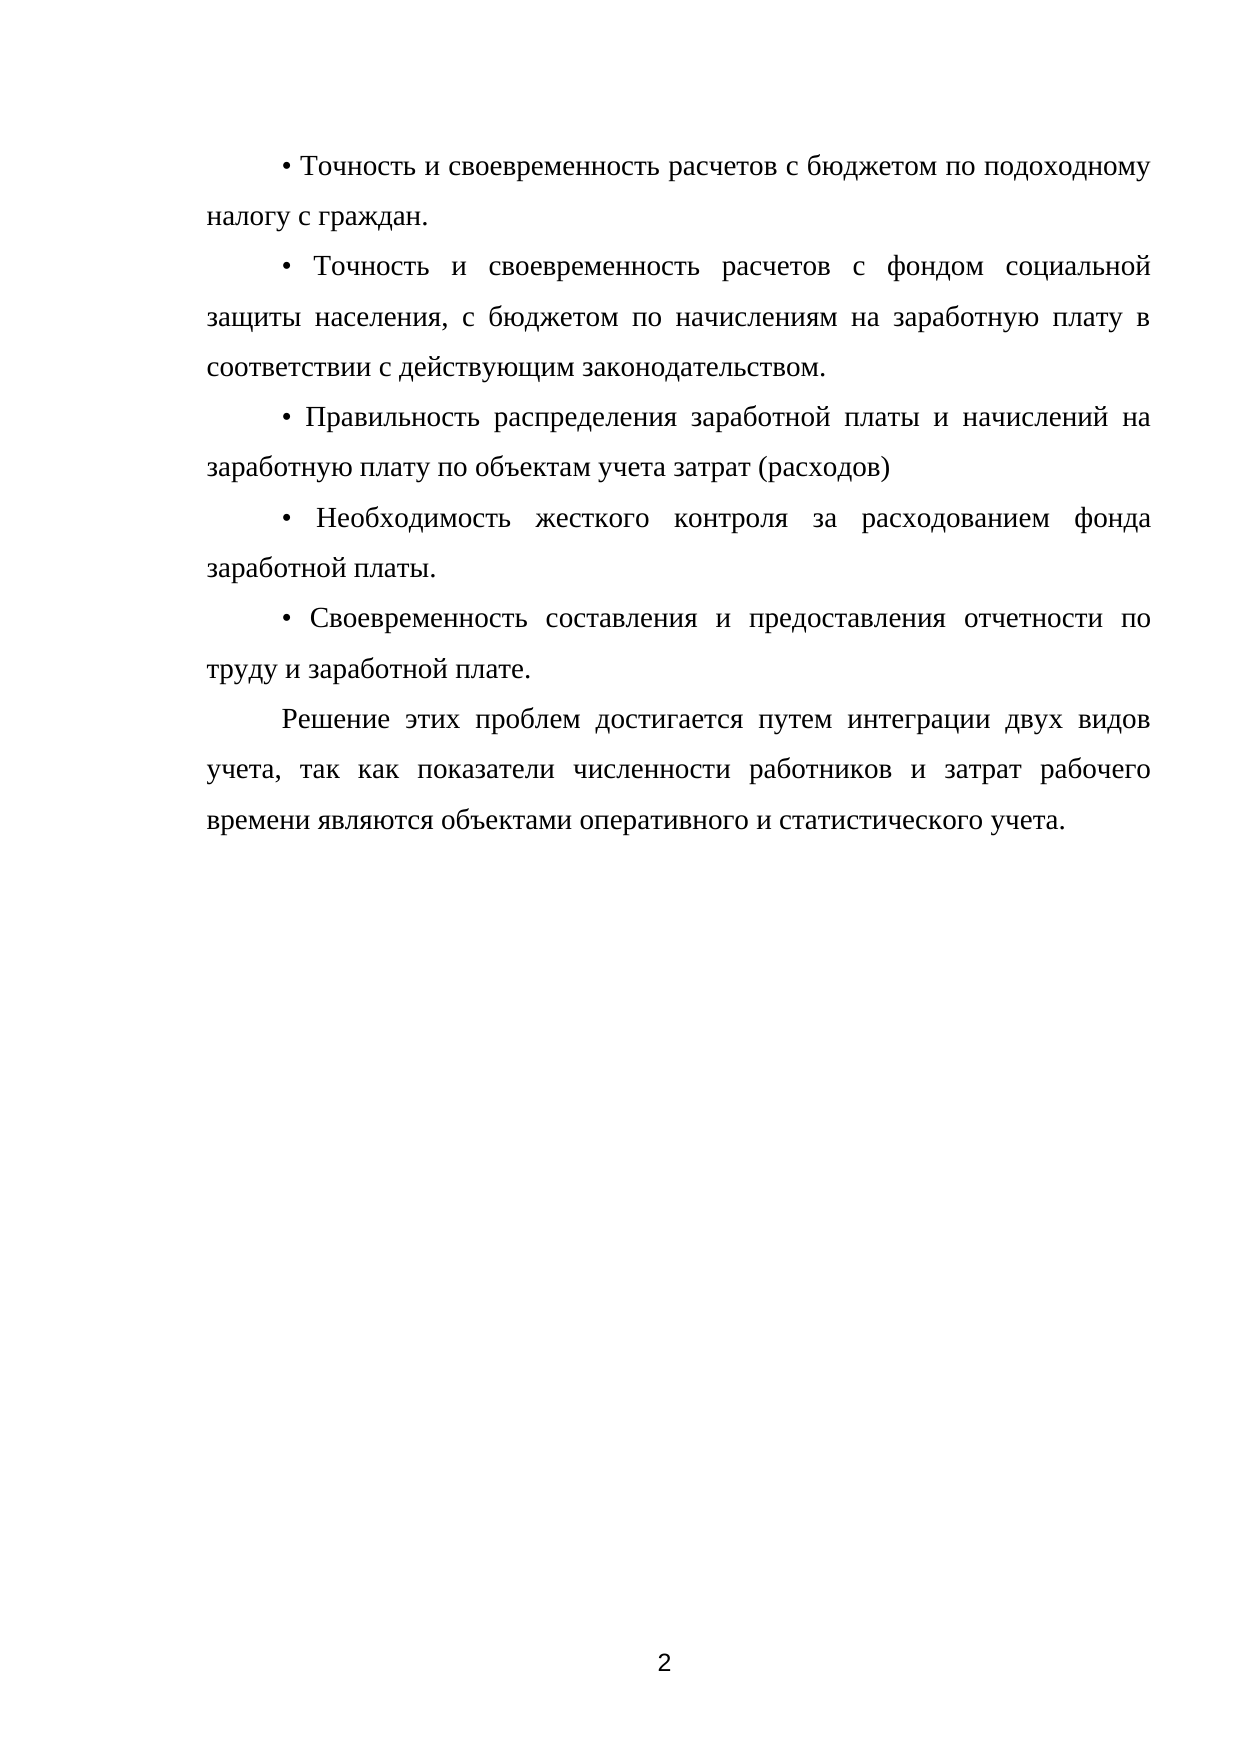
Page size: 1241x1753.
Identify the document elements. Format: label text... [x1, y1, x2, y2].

text • Необходимость жесткого контроля за расходованием фонда заработной платы. [206, 500, 1152, 584]
text • Точность и своевременность расчетов с фондом социальной защиты населения, с бюджетом по начислениям на заработную плату в соответствии с действующим законодательством. [206, 248, 1152, 382]
text Решение этих проблем достигается путем интеграции двух видов учета, так как показатели численности работников и затрат рабочего времени являются объектами оперативного и статистического учета. [206, 701, 1152, 835]
text • Правильность распределения заработной платы и начислений на заработную плату по объектам учета затрат (расходов) [206, 399, 1152, 483]
text • Точность и своевременность расчетов с бюджетом по подоходному налогу с граждан. [206, 148, 1152, 232]
text • Своевременность составления и предоставления отчетности по труду и заработной плате. [206, 601, 1152, 684]
